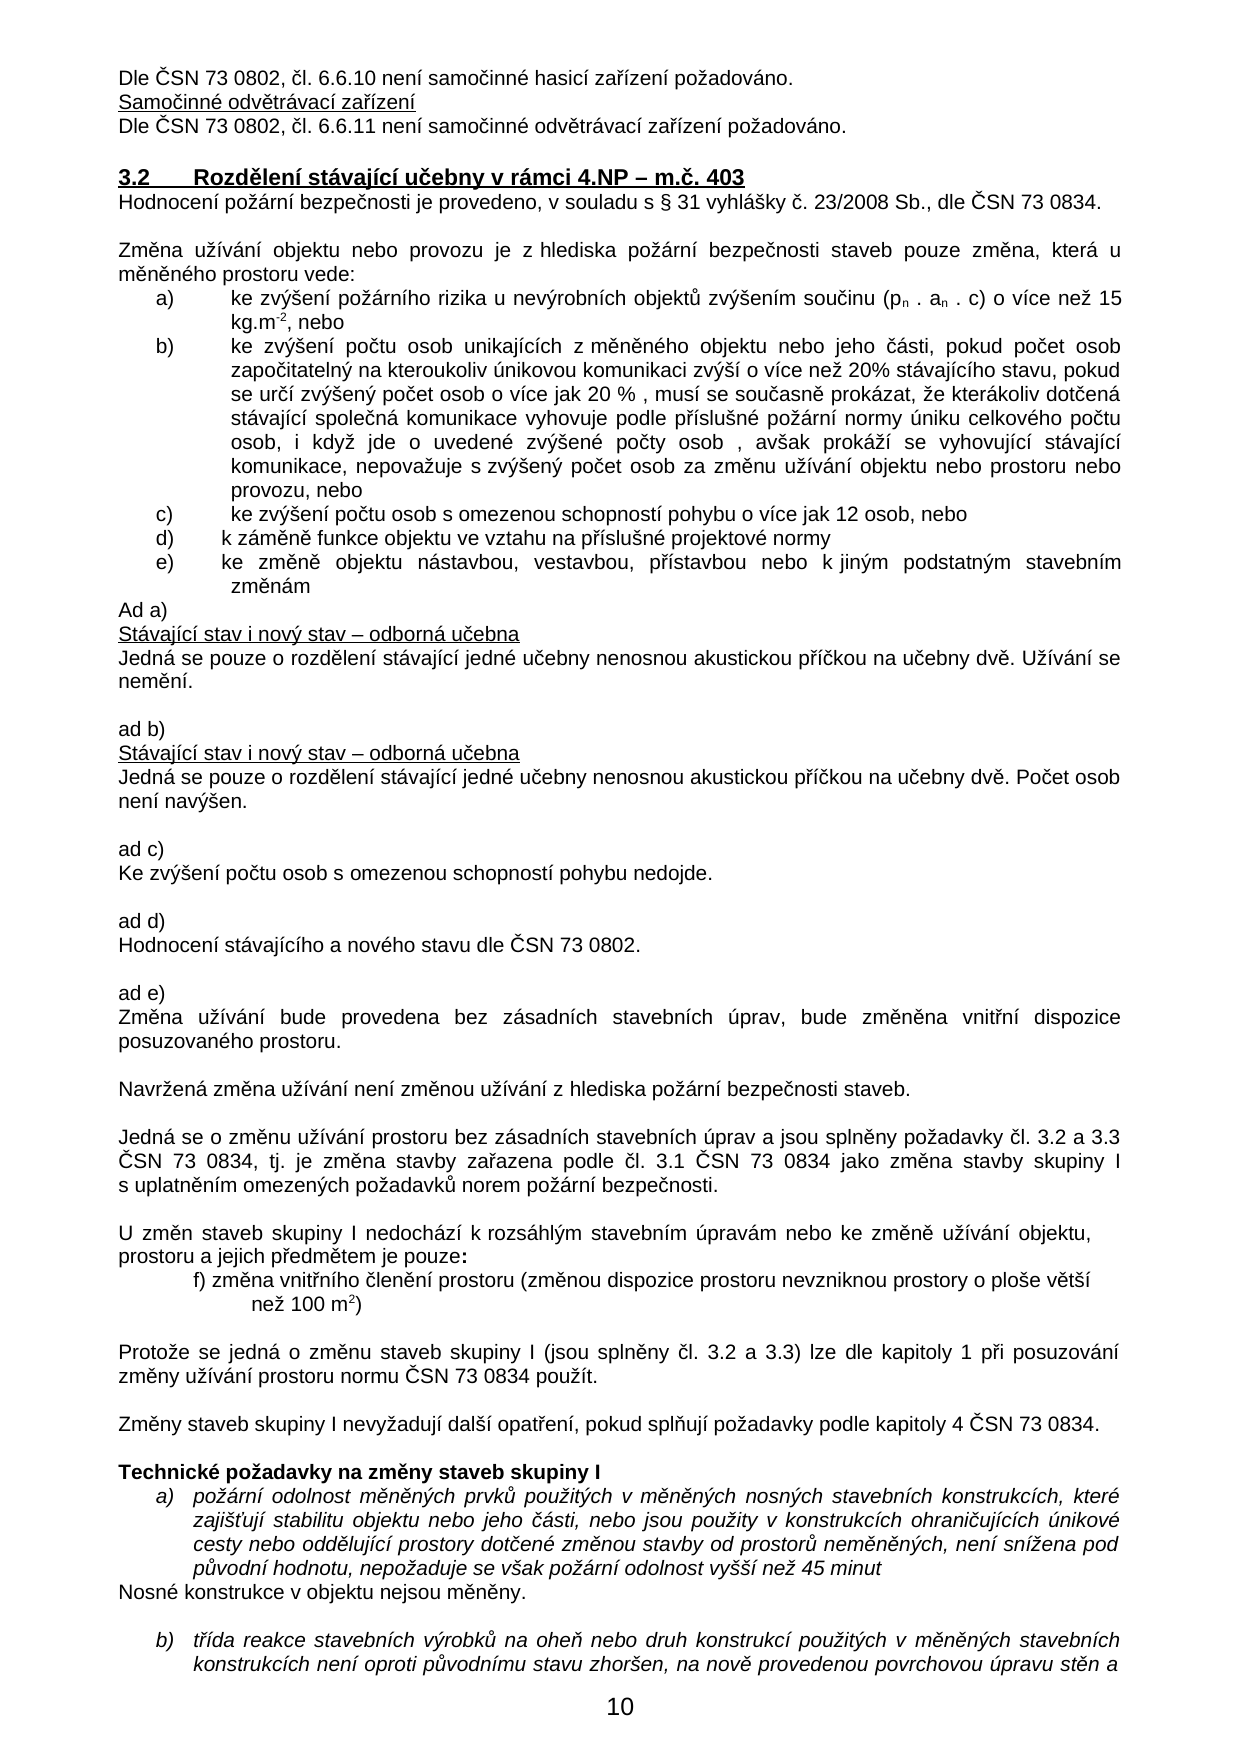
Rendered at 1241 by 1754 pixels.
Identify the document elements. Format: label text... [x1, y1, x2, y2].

text d) k záměně funkce objektu ve vztahu na příslušné projektové normy [156, 526, 1122, 549]
text ad c) [118, 837, 1122, 861]
text ad b) [118, 717, 1122, 741]
text ad e) [118, 981, 1122, 1005]
text c) ke zvýšení počtu osob s omezenou schopností pohybu o více jak 12 osob, nebo [156, 502, 1122, 526]
text Stávající stav i nový stav – odborná učebna [118, 621, 1122, 645]
text Dle ČSN 73 0802, čl. 6.6.11 není samočinné odvětrávací zařízení požadováno. [118, 113, 1122, 137]
text ad d) [118, 909, 1122, 933]
text a) požární odolnost měněných prvků použitých v měněných nosných stavebních konstrukcích, které zajišťují stabilitu objektu nebo jeho části, nebo jsou použity v konstrukcích ohraničujících únikové cesty nebo oddělující prostory dotčené změnou stavby od prostorů neměněných, není snížena pod původní hodnotu, nepožaduje se však požární odolnost vyšší než 45 minut [156, 1484, 1122, 1580]
text Nosné konstrukce v objektu nejsou měněny. [118, 1580, 1122, 1604]
text Technické požadavky na změny staveb skupiny I [118, 1460, 1122, 1484]
text Jedná se o změnu užívání prostoru bez zásadních stavebních úprav a jsou splněny požadavky čl. 3.2 a 3.3 ČSN 73 0834, tj. je změna stavby zařazena podle čl. 3.1 ČSN 73 0834 jako změna stavby skupiny I s uplatněním omezených požadavků norem požární bezpečnosti. [118, 1124, 1122, 1196]
text Hodnocení stávajícího a nového stavu dle ČSN 73 0802. [118, 933, 1122, 957]
text f) změna vnitřního členění prostoru (změnou dispozice prostoru nevzniknou prostory o ploše větší než 100 m2) [193, 1268, 1092, 1316]
text Ke zvýšení počtu osob s omezenou schopností pohybu nedojde. [118, 861, 1122, 885]
text Protože se jedná o změnu staveb skupiny I (jsou splněny čl. 3.2 a 3.3) lze dle kapitoly 1 při posuzování změny užívání prostoru normu ČSN 73 0834 použít. [118, 1340, 1122, 1388]
text Změna užívání bude provedena bez zásadních stavebních úprav, bude změněna vnitřní dispozice posuzovaného prostoru. [118, 1005, 1122, 1053]
text e) ke změně objektu nástavbou, vestavbou, přístavbou nebo k jiným podstatným stavebním změnám [156, 549, 1122, 597]
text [156, 1628, 1122, 1676]
text a) ke zvýšení požárního rizika u nevýrobních objektů zvýšením součinu (pn . an . c) o více než 15 kg.m-2, nebo [156, 286, 1122, 334]
text Hodnocení požární bezpečnosti je provedeno, v souladu s § 31 vyhlášky č. 23/2008 Sb., dle ČSN 73 0834. [118, 190, 1122, 214]
text Ad a) [118, 597, 1122, 621]
text Dle ČSN 73 0802, čl. 6.6.10 není samočinné hasicí zařízení požadováno. [118, 66, 1122, 89]
text Změna užívání objektu nebo provozu je z hlediska požární bezpečnosti staveb pouze změna, která u měněného prostoru vede: [118, 238, 1122, 286]
text Navržená změna užívání není změnou užívání z hlediska požární bezpečnosti staveb. [118, 1077, 1122, 1101]
text b) ke zvýšení počtu osob unikajících z měněného objektu nebo jeho části, pokud počet osob započitatelný na kteroukoliv únikovou komunikaci zvýší o více než 20% stávajícího stavu, pokud se určí zvýšený počet osob o více jak 20 % , musí se současně prokázat, že kterákoliv dotčená stávající společná komunikace vyhovuje podle příslušné požární normy úniku celkového počtu osob, i když jde o uvedené zvýšené počty osob , avšak prokáží se vyhovující stávající komunikace, nepovažuje s zvýšený počet osob za změnu užívání objektu nebo prostoru nebo provozu, nebo [156, 334, 1122, 502]
text Změny staveb skupiny I nevyžadují další opatření, pokud splňují požadavky podle kapitoly 4 ČSN 73 0834. [118, 1412, 1122, 1436]
text Samočinné odvětrávací zařízení [118, 89, 1122, 113]
text Jedná se pouze o rozdělení stávající jedné učebny nenosnou akustickou příčkou na učebny dvě. Počet osob není navýšen. [118, 765, 1122, 813]
text U změn staveb skupiny I nedochází k rozsáhlým stavebním úpravám nebo ke změně užívání objektu, prostoru a jejich předmětem je pouze: [118, 1220, 1092, 1268]
text 3.2 Rozdělení stávající učebny v rámci 4.NP – m.č. 403 [118, 164, 1122, 190]
text Jedná se pouze o rozdělení stávající jedné učebny nenosnou akustickou příčkou na učebny dvě. Užívání se nemění. [118, 645, 1122, 693]
text Stávající stav i nový stav – odborná učebna [118, 741, 1122, 765]
